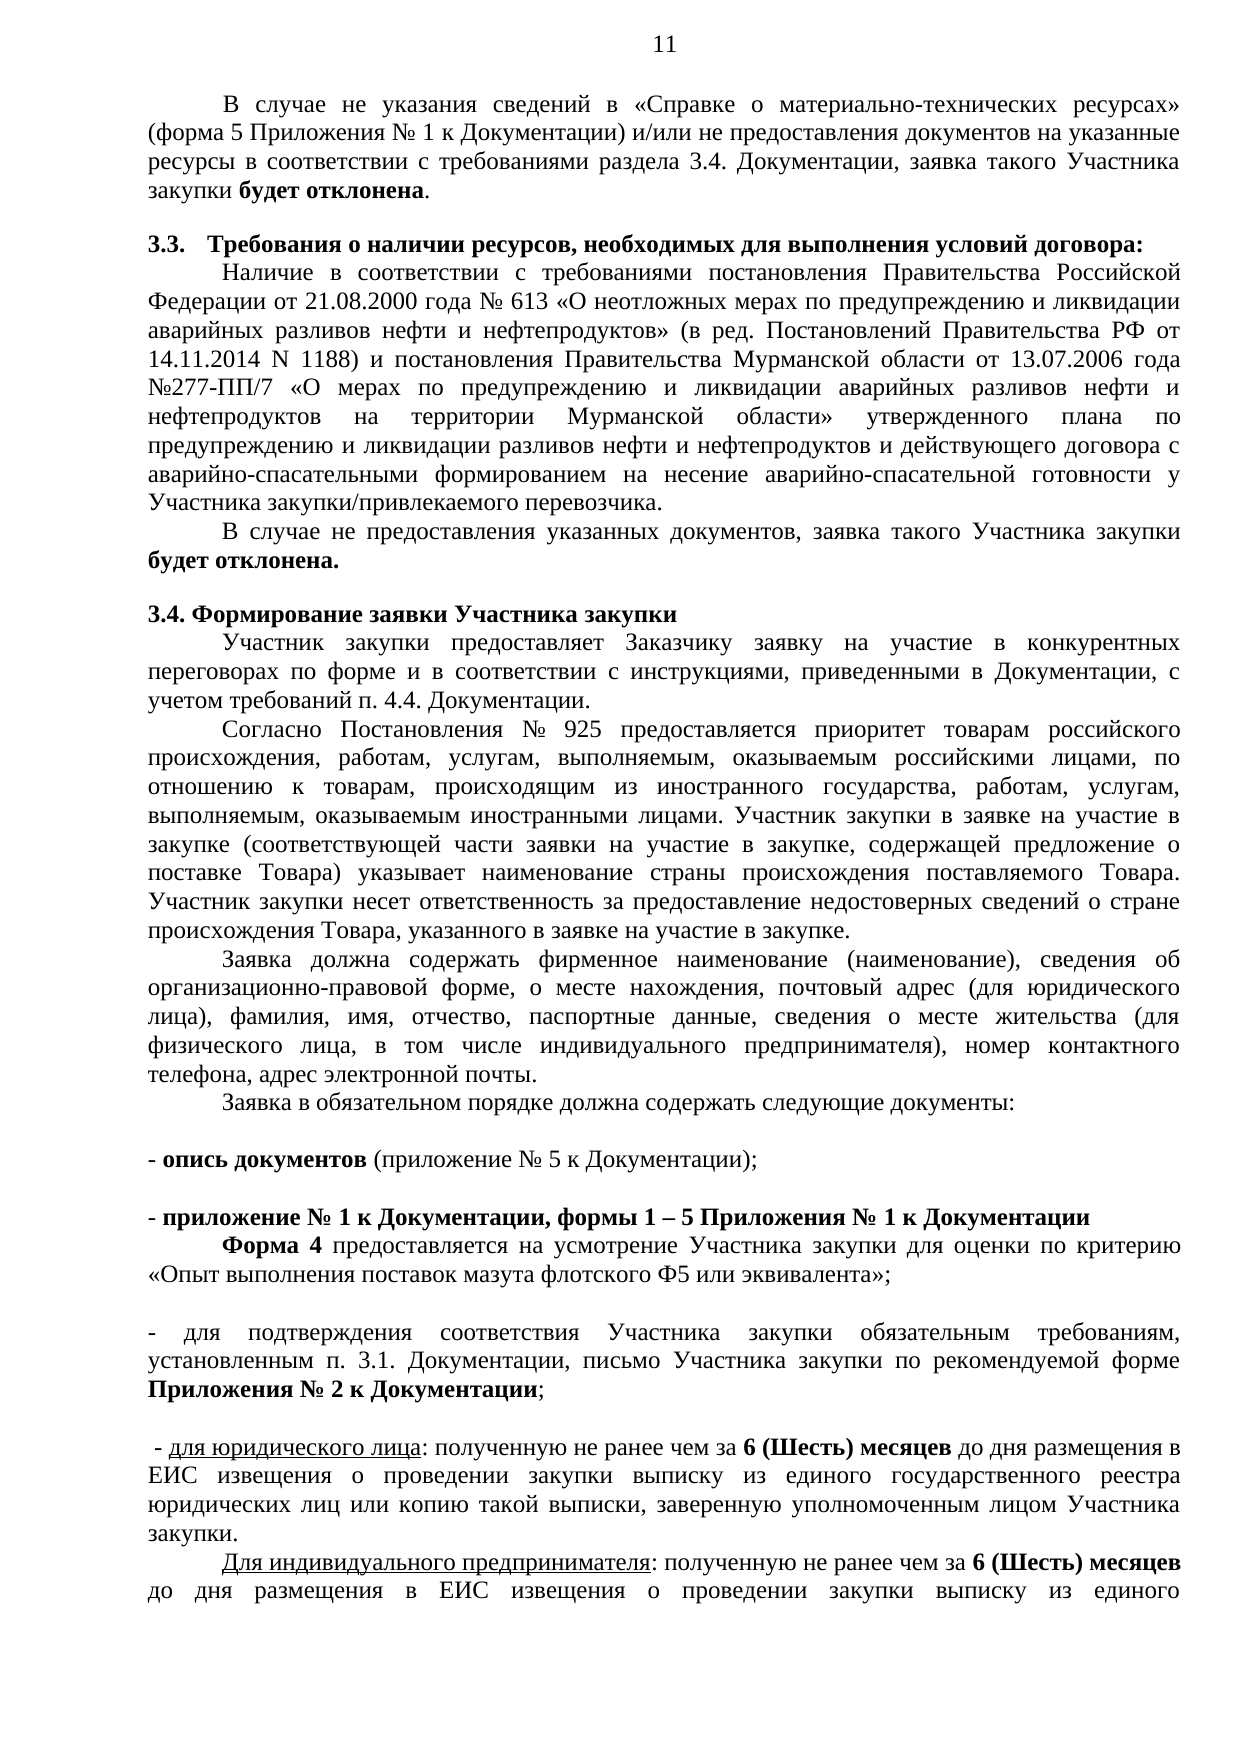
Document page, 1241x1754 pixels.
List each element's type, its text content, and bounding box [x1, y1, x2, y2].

text Заявка должна содержать фирменное наименование (наименование), сведения об организационно-правовой форме, о месте нахождения, почтовый адрес (для юридического лица), фамилия, имя, отчество, паспортные данные, сведения о месте жительства (для физического лица, в том числе индивидуального предпринимателя), номер контактного телефона, адрес электронной почты. [148, 944, 1181, 1087]
list В случае не предоставления указанных документов, заявка такого Участника закупки будет отклонена. [148, 516, 1181, 574]
subtitle 3.4. Формирование заявки Участника закупки [148, 599, 1181, 627]
text В случае не указания сведений в «Справке о материально-технических ресурсах» (форма 5 Приложения № 1 к Документации) и/или не предоставления документов на указанные ресурсы в соответствии с требованиями раздела 3.4. Документации, заявка такого Участника закупки будет отклонена. [148, 89, 1181, 204]
text - приложение № 1 к Документации, формы 1 – 5 Приложения № 1 к Документации [148, 1202, 1181, 1230]
text - опись документов (приложение № 5 к Документации); [148, 1144, 1181, 1173]
text - для подтверждения соответствия Участника закупки обязательным требованиям, установленным п. 3.1. Документации, письмо Участника закупки по рекомендуемой форме Приложения № 2 к Документации; [148, 1317, 1181, 1403]
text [148, 1547, 1181, 1604]
text Заявка в обязательном порядке должна содержать следующие документы: [148, 1087, 1181, 1116]
text Согласно Постановления № 925 предоставляется приоритет товарам российского происхождения, работам, услугам, выполняемым, оказываемым российскими лицами, по отношению к товарам, происходящим из иностранного государства, работам, услугам, выполняемым, оказываемым иностранными лицами. Участник закупки в заявке на участие в закупке (соответствующей части заявки на участие в закупке, содержащей предложение о поставке Товара) указывает наименование страны происхождения поставляемого Товара. Участник закупки несет ответственность за предоставление недостоверных сведений о стране происхождения Товара, указанного в заявке на участие в закупке. [148, 714, 1181, 944]
list Наличие в соответствии с требованиями постановления Правительства Российской Федерации от 21.08.2000 года № 613 «О неотложных мерах по предупреждению и ликвидации аварийных разливов нефти и нефтепродуктов» (в ред. Постановлений Правительства РФ от 14.11.2014 N 1188) и постановления Правительства Мурманской области от 13.07.2006 года №277-ПП/7 «О мерах по предупреждению и ликвидации аварийных разливов нефти и нефтепродуктов на территории Мурманской области» утвержденного плана по предупреждению и ликвидации разливов нефти и нефтепродуктов и действующего договора с аварийно-спасательными формированием на несение аварийно-спасательной готовности у Участника закупки/привлекаемого перевозчика. [148, 257, 1181, 516]
text Форма 4 предоставляется на усмотрение Участника закупки для оценки по критерию «Опыт выполнения поставок мазута флотского Ф5 или эквивалента»; [148, 1230, 1181, 1288]
text Участник закупки предоставляет Заказчику заявку на участие в конкурентных переговорах по форме и в соответствии с инструкциями, приведенными в Документации, с учетом требований п. 4.4. Документации. [148, 627, 1181, 714]
text - для юридического лица: полученную не ранее чем за 6 (Шесть) месяцев до дня размещения в ЕИС извещения о проведении закупки выписку из единого государственного реестра юридических лиц или копию такой выписки, заверенную уполномоченным лицом Участника закупки. [148, 1432, 1181, 1547]
subtitle Требования о наличии ресурсов, необходимых для выполнения условий договора: [148, 229, 1181, 257]
